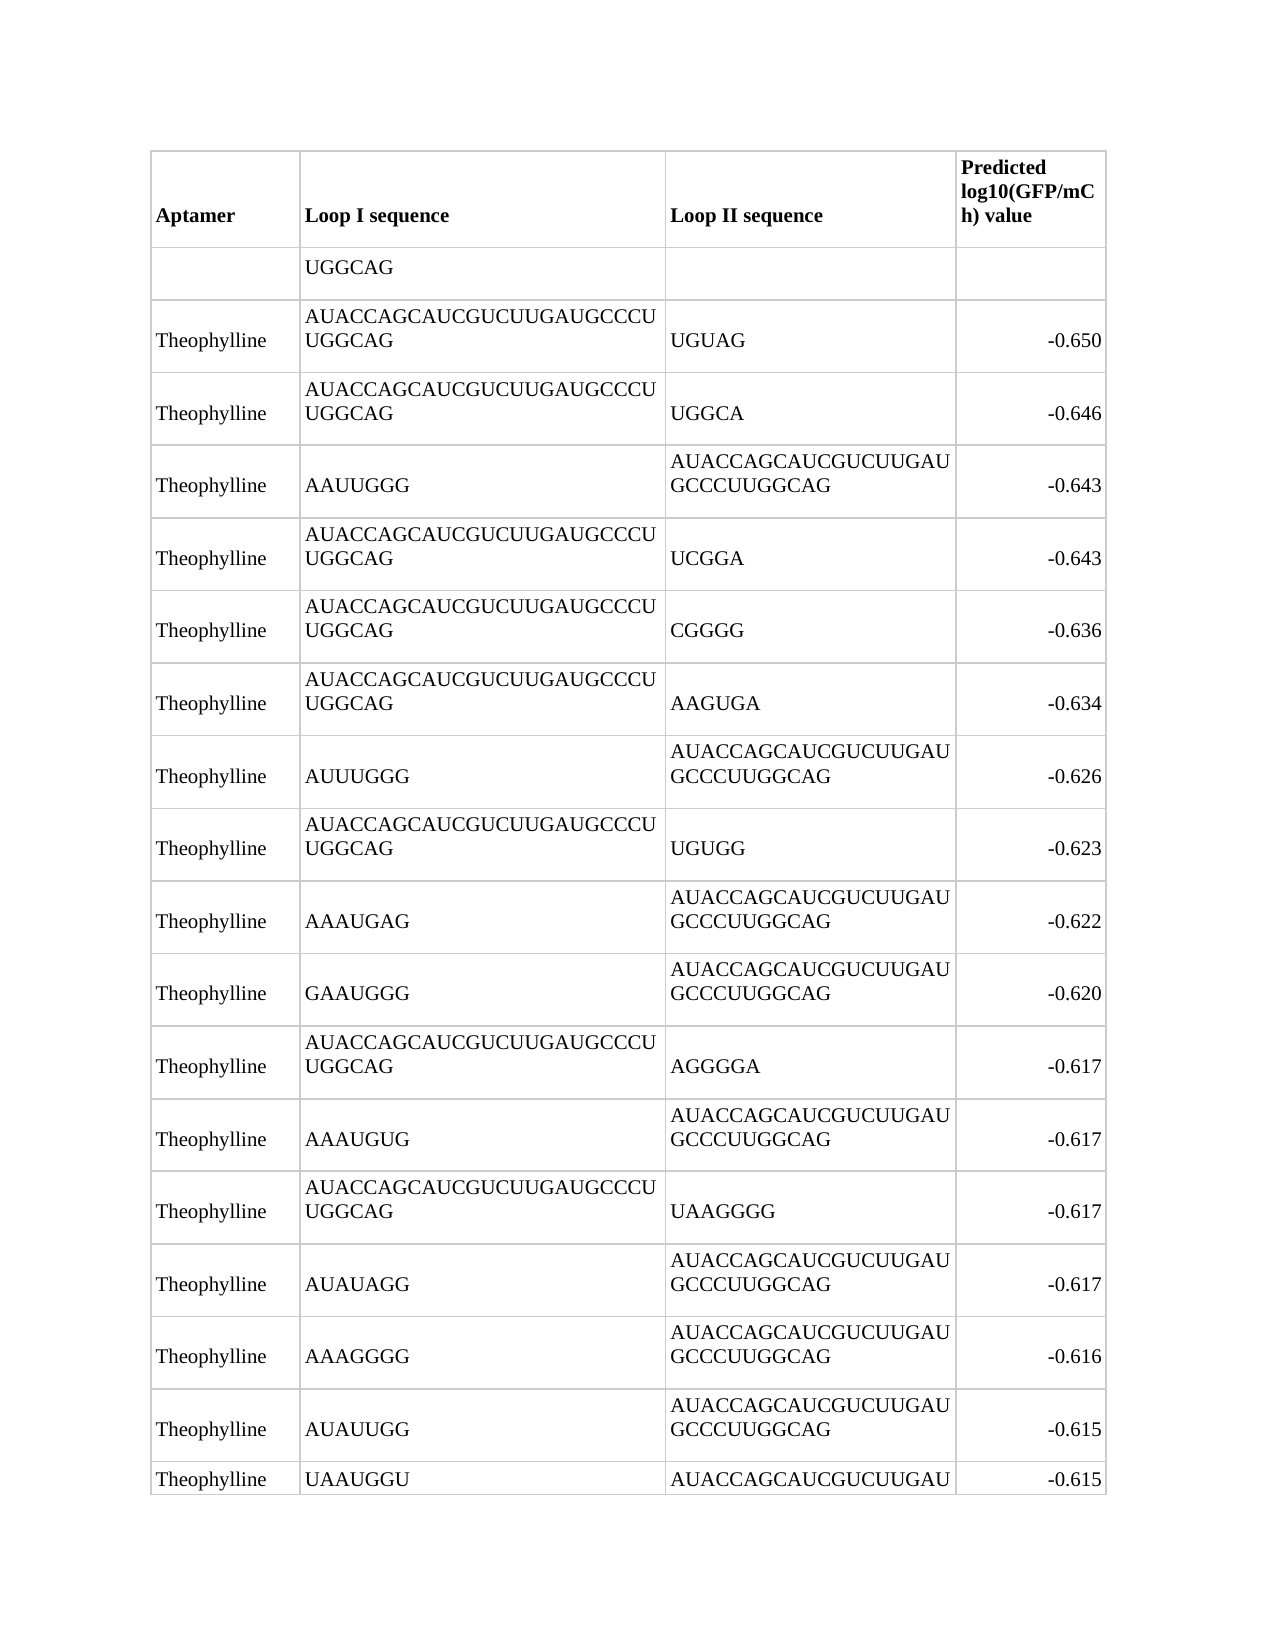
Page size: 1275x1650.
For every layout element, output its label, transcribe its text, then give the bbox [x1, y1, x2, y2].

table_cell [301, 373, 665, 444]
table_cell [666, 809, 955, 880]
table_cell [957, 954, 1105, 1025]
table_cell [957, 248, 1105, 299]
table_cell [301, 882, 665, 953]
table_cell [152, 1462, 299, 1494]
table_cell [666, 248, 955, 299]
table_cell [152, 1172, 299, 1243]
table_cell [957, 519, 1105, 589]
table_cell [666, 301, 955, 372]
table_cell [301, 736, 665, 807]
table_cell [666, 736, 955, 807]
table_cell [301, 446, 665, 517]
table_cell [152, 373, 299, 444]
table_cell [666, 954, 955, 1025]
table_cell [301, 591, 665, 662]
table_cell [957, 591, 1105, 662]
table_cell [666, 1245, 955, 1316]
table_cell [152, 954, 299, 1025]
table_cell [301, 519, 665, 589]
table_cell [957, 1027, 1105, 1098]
table_header Loop I sequence [301, 152, 665, 247]
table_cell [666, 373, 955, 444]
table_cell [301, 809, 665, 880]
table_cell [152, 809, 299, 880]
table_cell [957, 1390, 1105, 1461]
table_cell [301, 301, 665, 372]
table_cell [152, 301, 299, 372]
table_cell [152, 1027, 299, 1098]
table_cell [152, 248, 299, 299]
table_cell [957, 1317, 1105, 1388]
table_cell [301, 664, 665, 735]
table_header Predicted log10(GFP/mCh) value [957, 152, 1105, 247]
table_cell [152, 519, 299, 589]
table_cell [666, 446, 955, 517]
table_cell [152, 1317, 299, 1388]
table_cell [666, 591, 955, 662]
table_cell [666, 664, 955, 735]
table_header Loop II sequence [666, 152, 955, 247]
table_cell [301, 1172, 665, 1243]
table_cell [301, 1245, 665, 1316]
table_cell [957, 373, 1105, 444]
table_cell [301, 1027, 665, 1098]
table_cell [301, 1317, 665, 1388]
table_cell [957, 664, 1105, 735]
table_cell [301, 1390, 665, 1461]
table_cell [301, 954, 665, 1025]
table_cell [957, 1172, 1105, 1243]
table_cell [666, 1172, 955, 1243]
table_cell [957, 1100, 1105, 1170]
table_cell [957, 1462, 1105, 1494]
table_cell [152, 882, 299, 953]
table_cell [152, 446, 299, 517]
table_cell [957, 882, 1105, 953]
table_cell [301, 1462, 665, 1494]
table_header Aptamer [152, 152, 299, 247]
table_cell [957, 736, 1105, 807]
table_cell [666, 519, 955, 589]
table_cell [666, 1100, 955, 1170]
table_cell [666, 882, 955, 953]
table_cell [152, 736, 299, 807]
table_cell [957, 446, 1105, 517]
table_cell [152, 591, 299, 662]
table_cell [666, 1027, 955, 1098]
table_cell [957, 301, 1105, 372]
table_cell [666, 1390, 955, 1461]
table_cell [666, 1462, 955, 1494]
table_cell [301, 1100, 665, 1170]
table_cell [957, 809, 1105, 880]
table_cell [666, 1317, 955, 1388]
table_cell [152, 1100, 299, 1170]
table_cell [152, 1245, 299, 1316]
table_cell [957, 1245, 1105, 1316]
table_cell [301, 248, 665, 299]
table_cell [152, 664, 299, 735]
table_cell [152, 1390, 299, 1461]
